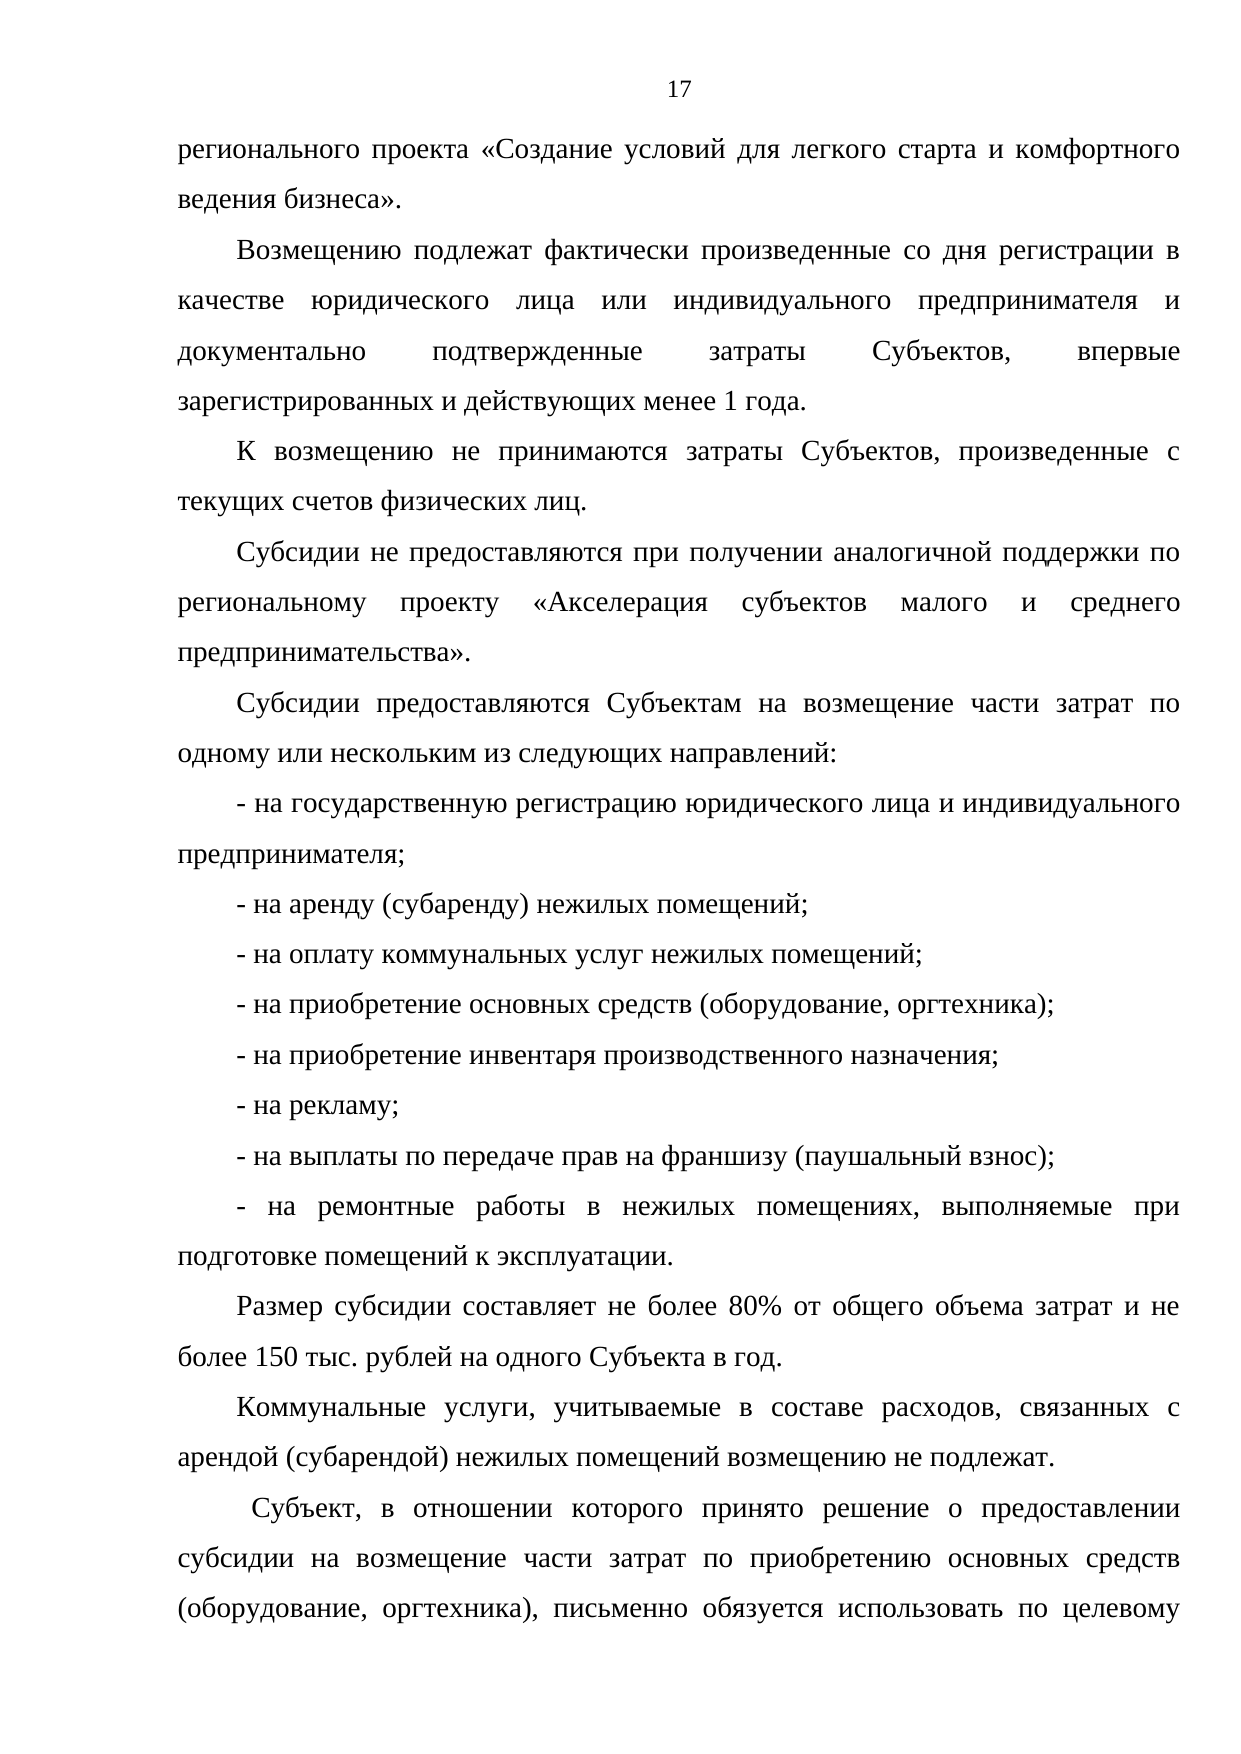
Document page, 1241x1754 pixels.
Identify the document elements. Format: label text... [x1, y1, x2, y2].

text - на ремонтные работы в нежилых помещениях, выполняемые при подготовке помещений к эксплуатации. [177, 1188, 1181, 1272]
text - на оплату коммунальных услуг нежилых помещений; [177, 936, 1181, 970]
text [177, 1490, 1181, 1624]
text - на аренду (субаренду) нежилых помещений; [177, 886, 1181, 919]
text - на выплаты по передаче прав на франшизу (паушальный взнос); [177, 1138, 1181, 1171]
text Субсидии не предоставляются при получении аналогичной поддержки по региональному проекту «Акселерация субъектов малого и среднего предпринимательства». [177, 534, 1181, 668]
text Размер субсидии составляет не более 80% от общего объема затрат и не более 150 тыс. рублей на одного Субъекта в год. [177, 1288, 1181, 1372]
text К возмещению не принимаются затраты Субъектов, произведенные с текущих счетов физических лиц. [177, 433, 1181, 517]
text Возмещению подлежат фактически произведенные со дня регистрации в качестве юридического лица или индивидуального предпринимателя и документально подтвержденные затраты Субъектов, впервые зарегистрированных и действующих менее 1 года. [177, 232, 1181, 416]
text Субсидии предоставляются Субъектам на возмещение части затрат по одному или нескольким из следующих направлений: [177, 685, 1181, 769]
text - на приобретение основных средств (оборудование, оргтехника); [177, 987, 1181, 1020]
text Коммунальные услуги, учитываемые в составе расходов, связанных с арендой (субарендой) нежилых помещений возмещению не подлежат. [177, 1389, 1181, 1473]
text - на рекламу; [177, 1087, 1181, 1121]
text - на приобретение инвентаря производственного назначения; [177, 1037, 1181, 1071]
text - на государственную регистрацию юридического лица и индивидуального предпринимателя; [177, 785, 1181, 869]
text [177, 131, 1181, 215]
